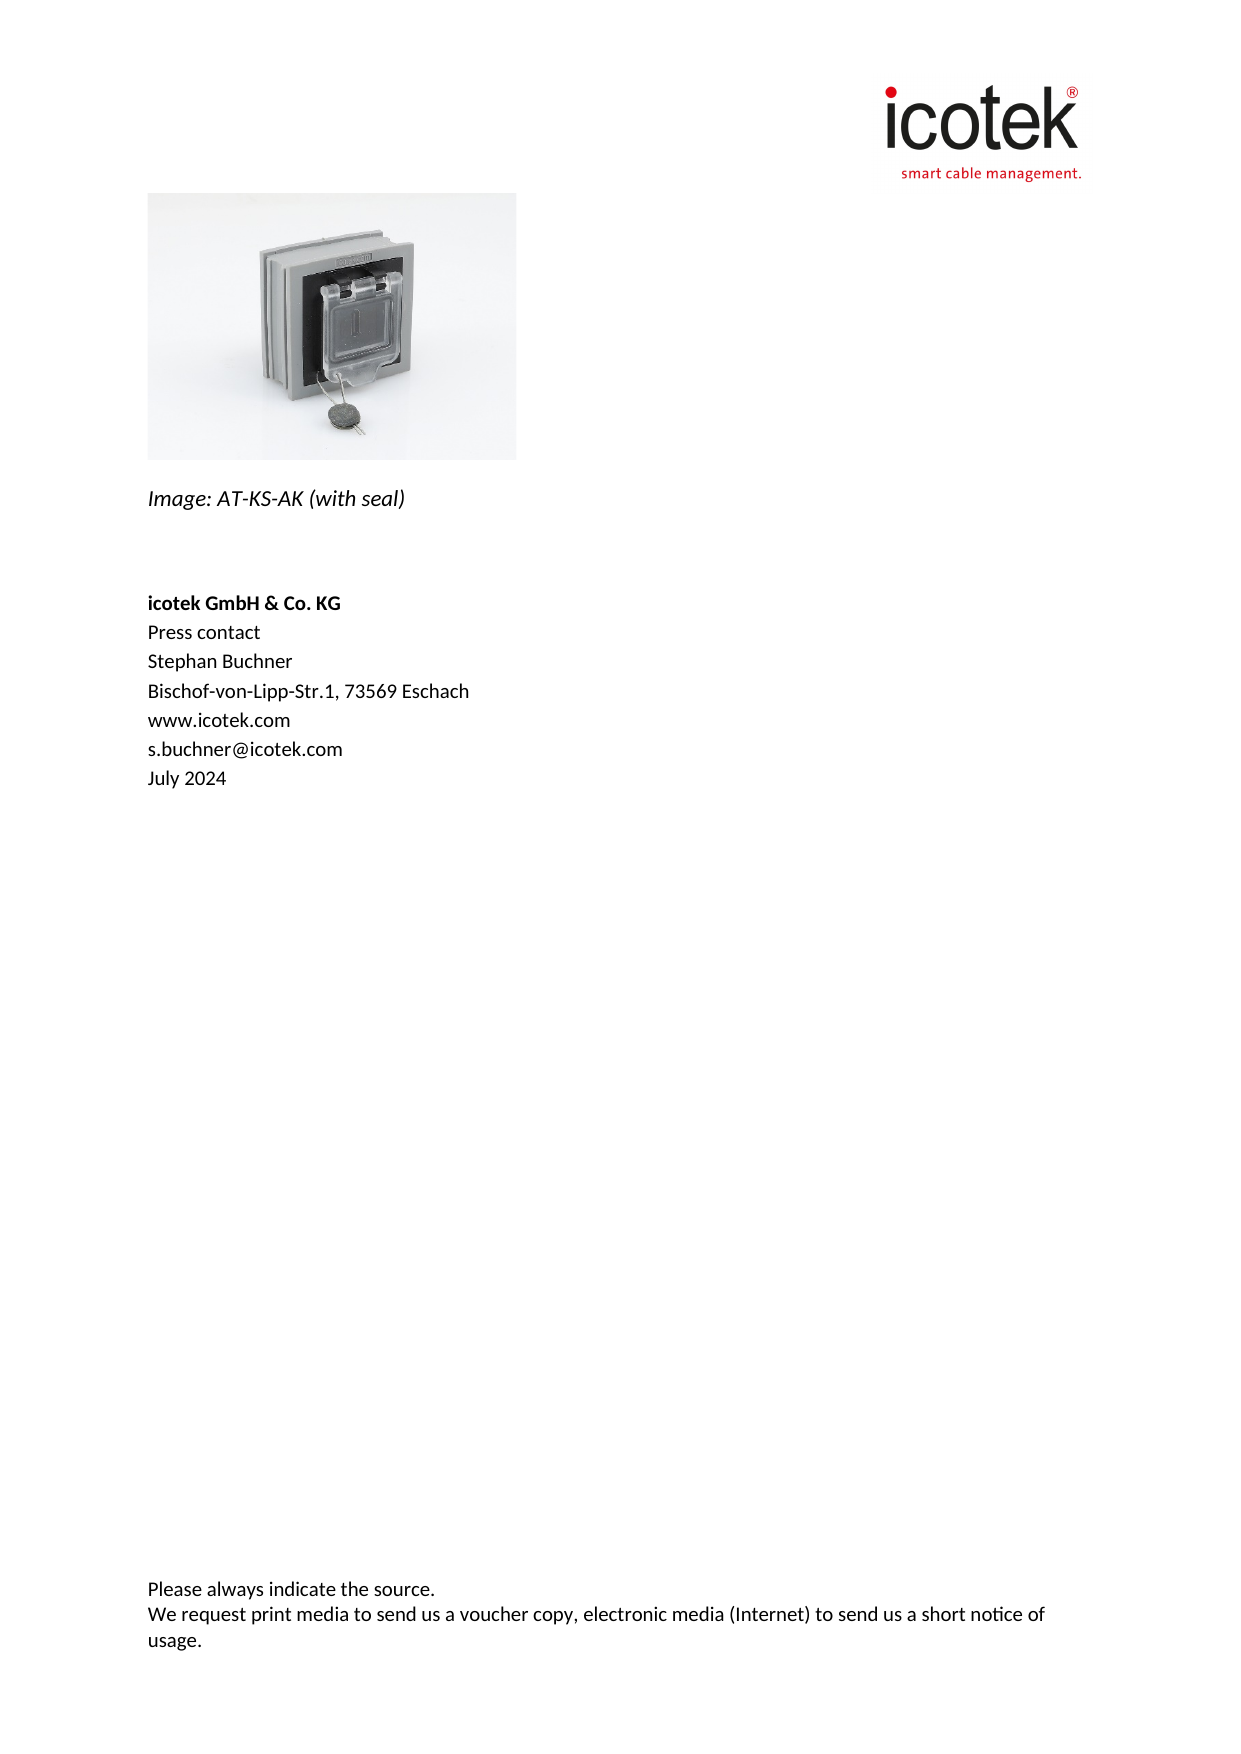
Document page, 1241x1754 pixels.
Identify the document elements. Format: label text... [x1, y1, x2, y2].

text Image: AT-KS-AK (with seal) [148, 484, 1093, 512]
text icotek GmbH & Co. KG Press contact Stephan Buchner Bischof-von-Lipp-Str.1, 73569 Eschach www.icotek.com s.buchner@icotek.com July 2024 [148, 590, 1093, 791]
picture [147, 193, 517, 460]
picture [870, 73, 1093, 194]
